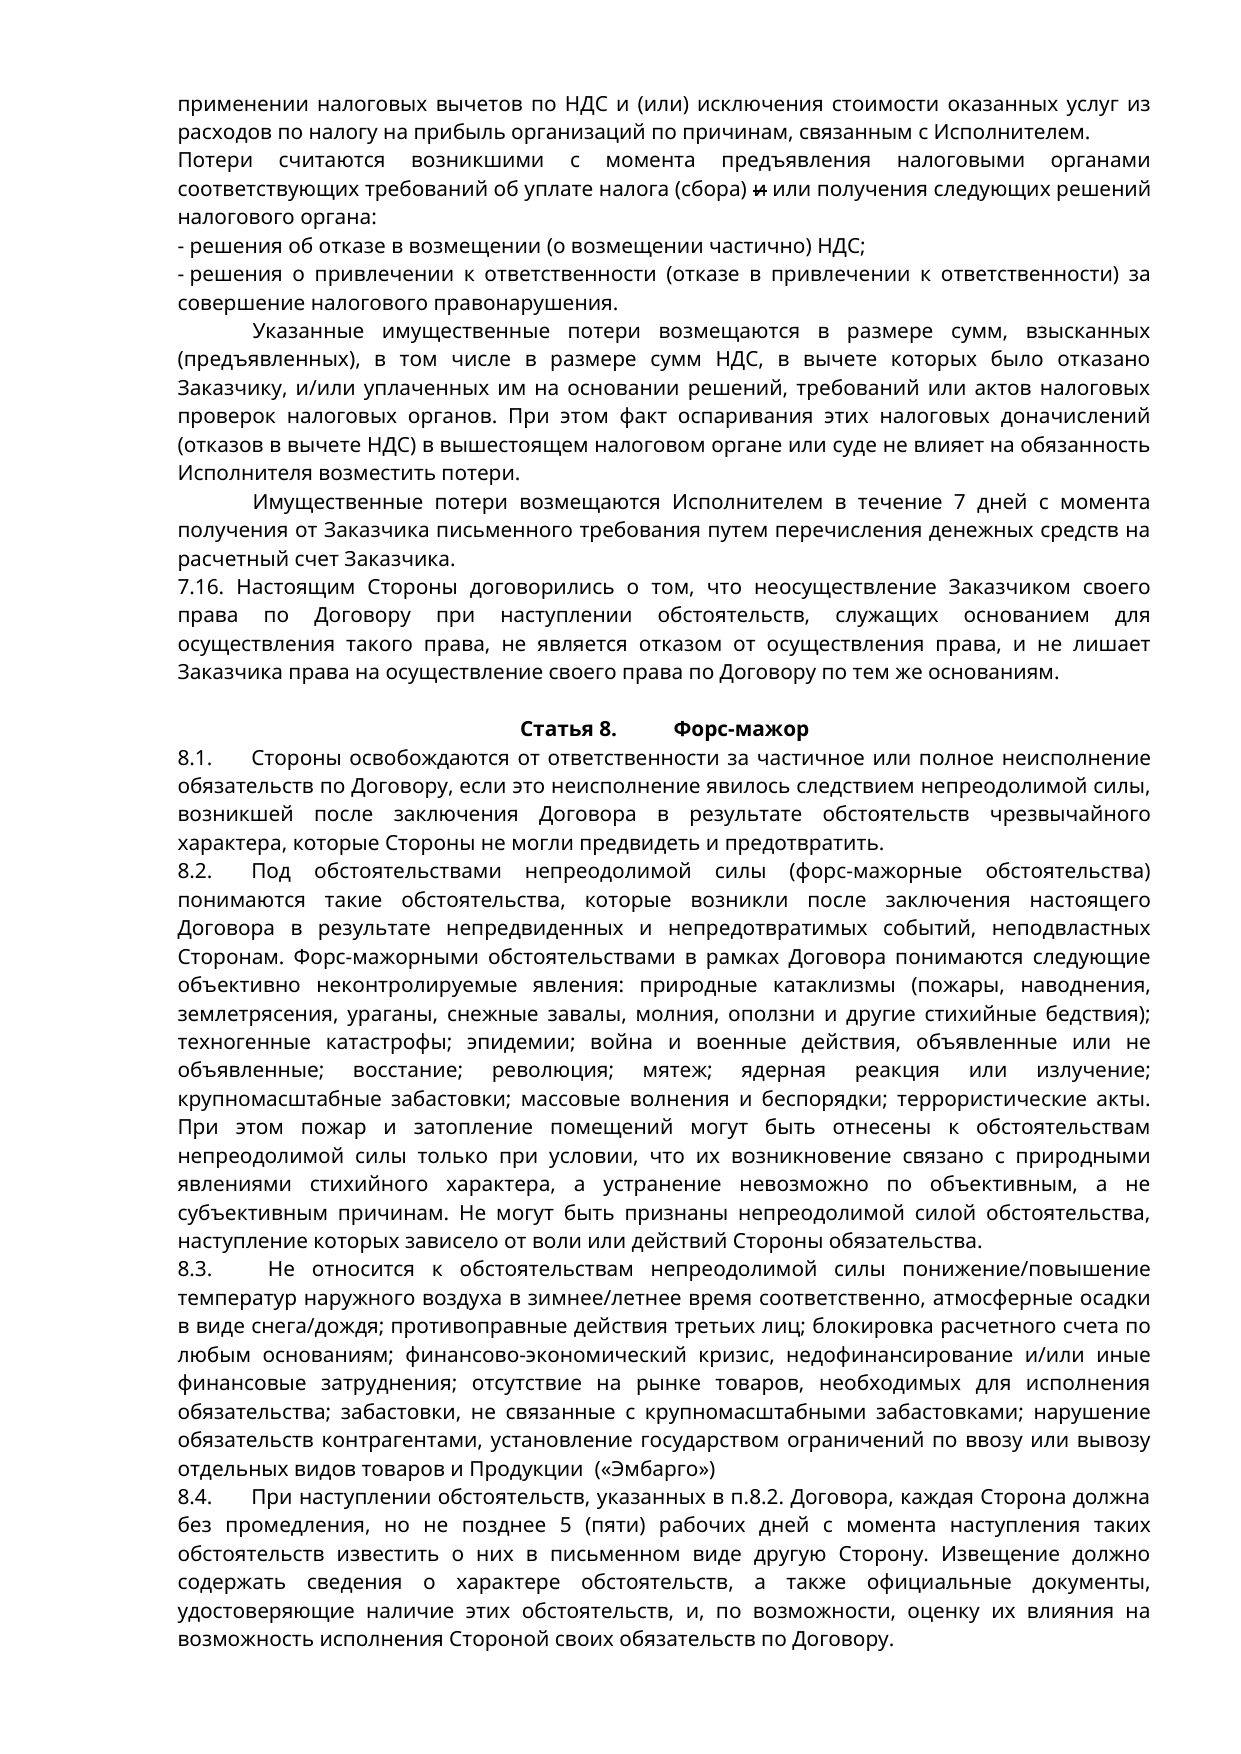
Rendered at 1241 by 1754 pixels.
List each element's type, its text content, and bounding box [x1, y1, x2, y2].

list Указанные имущественные потери возмещаются в размере сумм, взысканных (предъявленных), в том числе в размере сумм НДС, в вычете которых было отказано Заказчику, и/или уплаченных им на основании решений, требований или актов налоговых проверок налоговых органов. При этом факт оспаривания этих налоговых доначислений (отказов в вычете НДС) в вышестоящем налоговом органе или суде не влияет на обязанность Исполнителя возместить потери. [177, 316, 1152, 487]
list Потери считаются возникшими с момента предъявления налоговыми органами соответствующих требований об уплате налога (сбора) и или получения следующих решений налогового органа: [177, 146, 1152, 231]
subtitle Форс-мажор [177, 714, 1152, 743]
list Под обстоятельствами непреодолимой силы (форс-мажорные обстоятельства) понимаются такие обстоятельства, которые возникли после заключения настоящего Договора в результате непредвиденных и непредотвратимых событий, неподвластных Сторонам. Форс-мажорными обстоятельствами в рамках Договора понимаются следующие объективно неконтролируемые явления: природные катаклизмы (пожары, наводнения, землетрясения, ураганы, снежные завалы, молния, оползни и другие стихийные бедствия); техногенные катастрофы; эпидемии; война и военные действия, объявленные или не объявленные; восстание; революция; мятеж; ядерная реакция или излучение; крупномасштабные забастовки; массовые волнения и беспорядки; террористические акты. При этом пожар и затопление помещений могут быть отнесены к обстоятельствам непреодолимой силы только при условии, что их возникновение связано с природными явлениями стихийного характера, а устранение невозможно по объективным, а не субъективным причинам. Не могут быть признаны непреодолимой силой обстоятельства, наступление которых зависело от воли или действий Стороны обязательства. [177, 856, 1152, 1254]
list Имущественные потери возмещаются Исполнителем в течение 7 дней с момента получения от Заказчика письменного требования путем перечисления денежных средств на расчетный счет Заказчика. [177, 487, 1152, 572]
list - решения о привлечении к ответственности (отказе в привлечении к ответственности) за совершение налогового правонарушения. [177, 259, 1152, 316]
list - решения об отказе в возмещении (о возмещении частично) НДС; [177, 231, 1152, 259]
list Стороны освобождаются от ответственности за частичное или полное неисполнение обязательств по Договору, если это неисполнение явилось следствием непреодолимой силы, возникшей после заключения Договора в результате обстоятельств чрезвычайного характера, которые Стороны не могли предвидеть и предотвратить. [177, 743, 1152, 856]
subtitle При наступлении обстоятельств, указанных в п.8.2. Договора, каждая Сторона должна без промедления, но не позднее 5 (пяти) рабочих дней с момента наступления таких обстоятельств известить о них в письменном виде другую Сторону. Извещение должно содержать сведения о характере обстоятельств, а также официальные документы, удостоверяющие наличие этих обстоятельств, и, по возможности, оценку их влияния на возможность исполнения Стороной своих обязательств по Договору. [177, 1482, 1152, 1653]
subtitle Не относится к обстоятельствам непреодолимой силы понижение/повышение температур наружного воздуха в зимнее/летнее время соответственно, атмосферные осадки в виде снега/дождя; противоправные действия третьих лиц; блокировка расчетного счета по любым основаниям; финансово-экономический кризис, недофинансирование и/или иные финансовые затруднения; отсутствие на рынке товаров, необходимых для исполнения обязательства; забастовки, не связанные с крупномасштабными забастовками; нарушение обязательств контрагентами, установление государством ограничений по ввозу или вывозу отдельных видов товаров и Продукции («Эмбарго») [177, 1254, 1152, 1482]
list Настоящим Стороны договорились о том, что неосуществление Заказчиком своего права по Договору при наступлении обстоятельств, служащих основанием для осуществления такого права, не является отказом от осуществления права, и не лишает Заказчика права на осуществление своего права по Договору по тем же основаниям. [177, 572, 1152, 686]
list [177, 89, 1152, 146]
